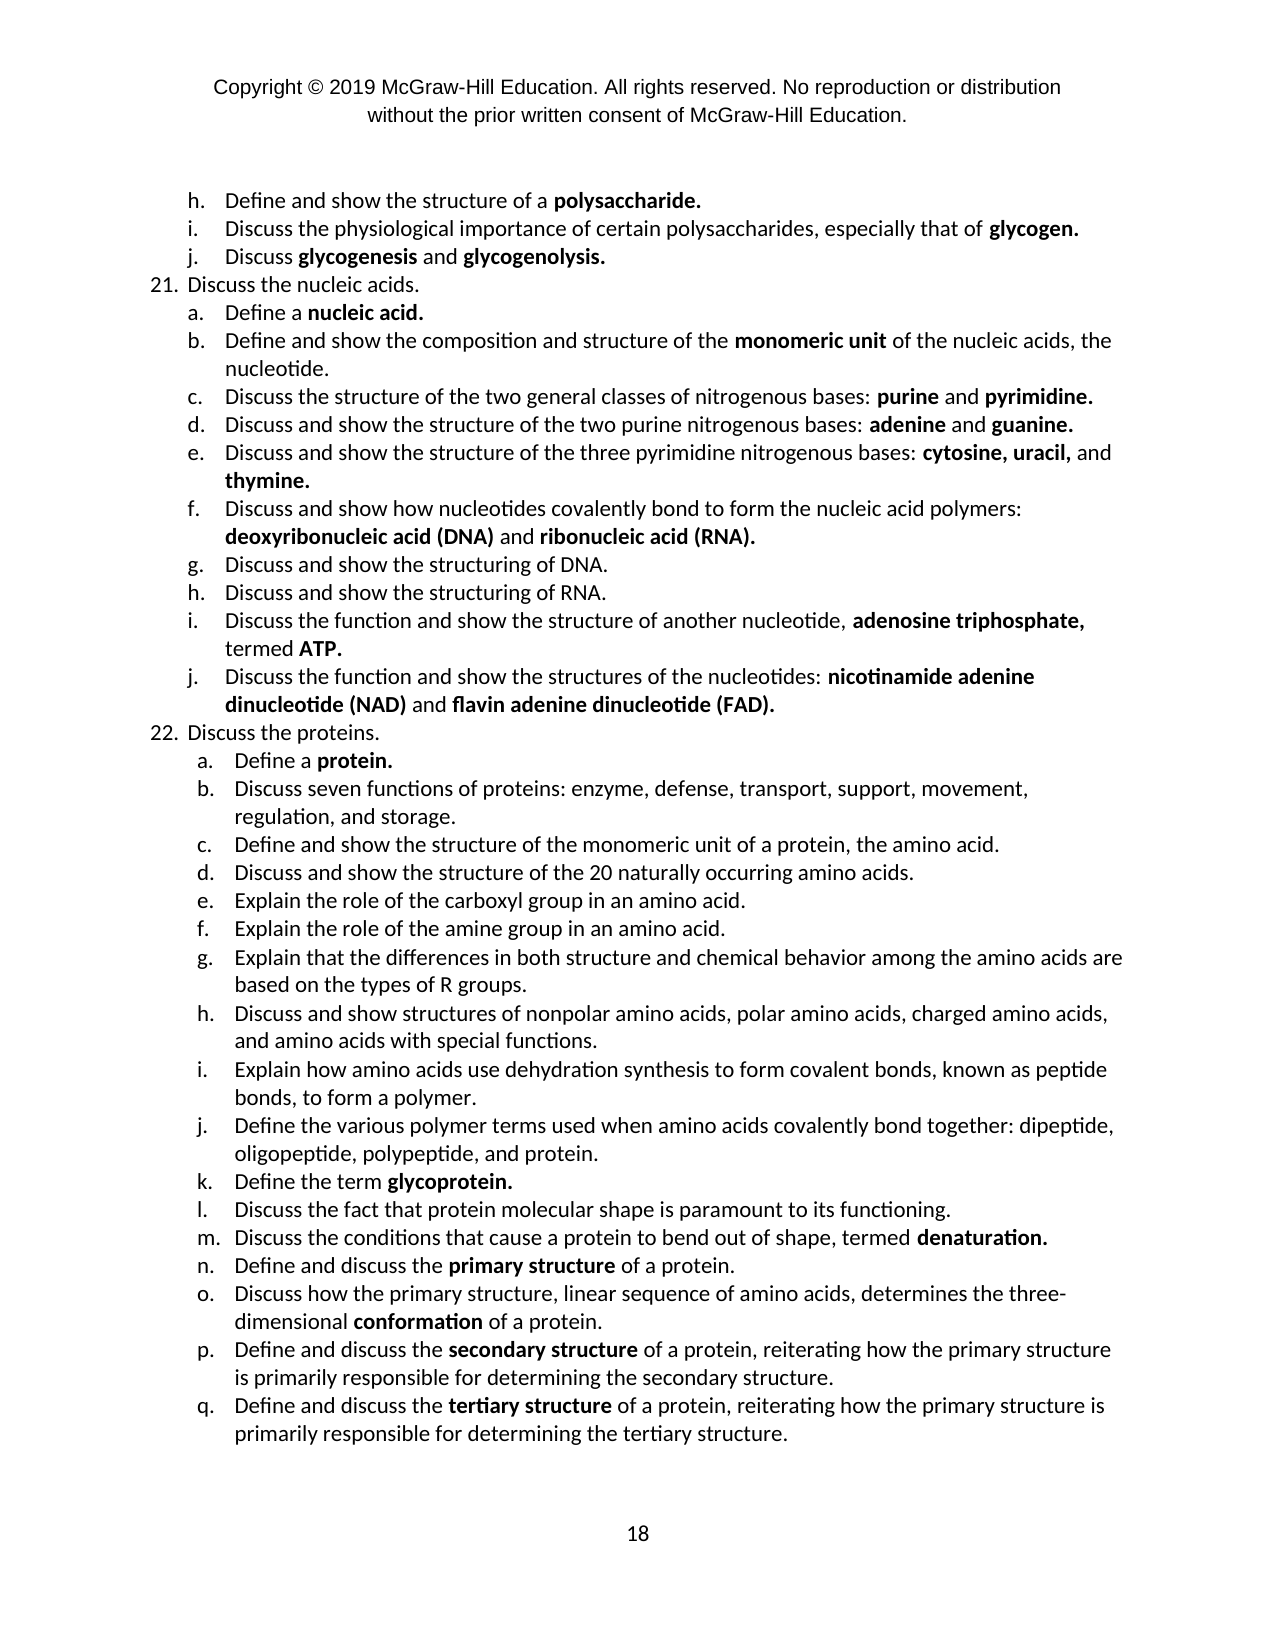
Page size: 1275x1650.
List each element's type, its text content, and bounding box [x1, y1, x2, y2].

list Define and show the structure of the monomeric unit of a protein, the amino acid. [197, 831, 1125, 858]
list Discuss how the primary structure, linear sequence of amino acids, determines the three- dimensional conformation of a protein. [197, 1279, 1125, 1335]
list Define a protein. [197, 746, 1125, 774]
list Discuss seven functions of proteins: enzyme, defense, transport, support, movement, regulation, and storage. [197, 774, 1125, 831]
list Discuss and show the structure of the 20 naturally occurring amino acids. [197, 858, 1125, 887]
list Define the term glycoprotein. [197, 1167, 1125, 1195]
list Discuss the proteins. [150, 718, 1125, 746]
list Discuss the nucleic acids. [150, 270, 1125, 298]
list Explain the role of the carboxyl group in an amino acid. [197, 887, 1125, 914]
list Discuss and show the structuring of DNA. [187, 550, 1125, 578]
list Discuss and show the structure of the two purine nitrogenous bases: adenine and guanine. [187, 410, 1125, 438]
list Define the various polymer terms used when amino acids covalently bond together: dipeptide, oligopeptide, polypeptide, and protein. [197, 1111, 1125, 1167]
list Discuss the function and show the structures of the nucleotides: nicotinamide adenine dinucleotide (NAD) and flavin adenine dinucleotide (FAD). [187, 662, 1125, 718]
list Explain the role of the amine group in an amino acid. [197, 914, 1125, 943]
list Discuss and show the structuring of RNA. [187, 578, 1125, 606]
list Discuss the fact that protein molecular shape is paramount to its functioning. [197, 1195, 1125, 1223]
list Discuss the physiological importance of certain polysaccharides, especially that of glycogen. [187, 214, 1125, 242]
list Discuss the function and show the structure of another nucleotide, adenosine triphosphate, termed ATP. [187, 606, 1125, 662]
list Discuss the structure of the two general classes of nitrogenous bases: purine and pyrimidine. [187, 382, 1125, 410]
list Discuss and show the structure of the three pyrimidine nitrogenous bases: cytosine, uracil, and thymine. [187, 438, 1125, 494]
list Define and show the structure of a polysaccharide. [187, 186, 1125, 214]
list Discuss glycogenesis and glycogenolysis. [187, 242, 1125, 270]
list Define and discuss the secondary structure of a protein, reiterating how the primary structure is primarily responsible for determining the secondary structure. [197, 1335, 1125, 1391]
list Define and show the composition and structure of the monomeric unit of the nucleic acids, the nucleotide. [187, 326, 1125, 382]
list Explain how amino acids use dehydration synthesis to form covalent bonds, known as peptide bonds, to form a polymer. [197, 1055, 1125, 1111]
list Discuss the conditions that cause a protein to bend out of shape, termed denaturation. [197, 1223, 1125, 1251]
list Explain that the differences in both structure and chemical behavior among the amino acids are based on the types of R groups. [197, 943, 1125, 999]
list Define a nucleic acid. [187, 298, 1125, 326]
list Define and discuss the tertiary structure of a protein, reiterating how the primary structure is primarily responsible for determining the tertiary structure. [197, 1391, 1125, 1447]
list Discuss and show structures of nonpolar amino acids, polar amino acids, charged amino acids, and amino acids with special functions. [197, 999, 1125, 1055]
list Discuss and show how nucleotides covalently bond to form the nucleic acid polymers: deoxyribonucleic acid (DNA) and ribonucleic acid (RNA). [187, 494, 1125, 550]
list Define and discuss the primary structure of a protein. [197, 1251, 1125, 1279]
